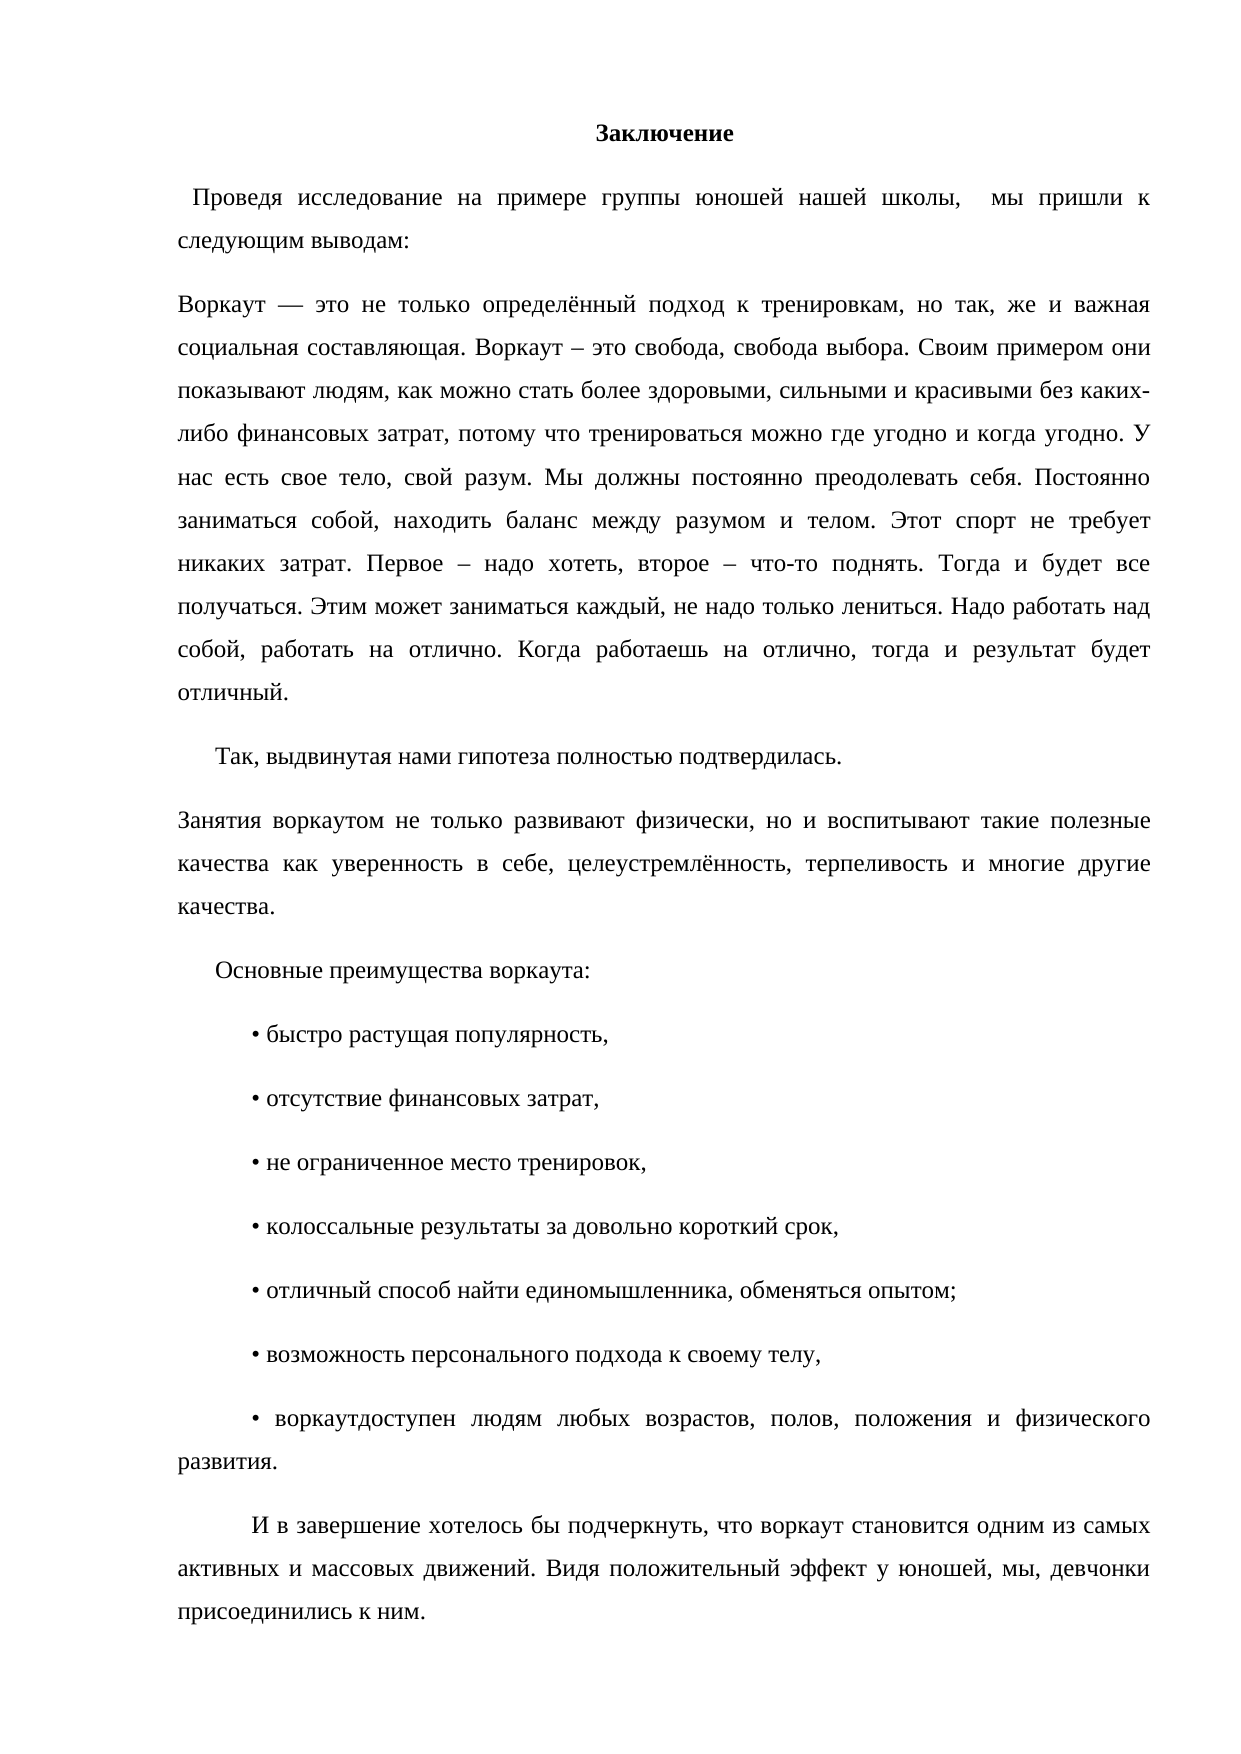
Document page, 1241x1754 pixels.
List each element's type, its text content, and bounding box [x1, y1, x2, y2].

text Так, выдвинутая нами гипотеза полностью подтвердилась. [177, 741, 1152, 770]
text Воркаут — это не только определённый подход к тренировкам, но так, же и важная социальная составляющая. Воркаут – это свобода, свобода выбора. Своим примером они показывают людям, как можно стать более здоровыми, сильными и красивыми без каких-либо финансовых затрат, потому что тренироваться можно где угодно и когда угодно. У нас есть свое тело, свой разум. Мы должны постоянно преодолевать себя. Постоянно заниматься собой, находить баланс между разумом и телом. Этот спорт не требует никаких затрат. Первое – надо хотеть, второе – что-то поднять. Тогда и будет все получаться. Этим может заниматься каждый, не надо только лениться. Надо работать над собой, работать на отлично. Когда работаешь на отлично, тогда и результат будет отличный. [177, 289, 1152, 706]
text И в завершение хотелось бы подчеркнуть, что воркаут становится одним из самых активных и массовых движений. Видя положительный эффект у юношей, мы, девчонки присоединились к ним. [177, 1510, 1152, 1625]
text • быстро растущая популярность, [177, 1019, 1152, 1048]
text • отличный способ найти единомышленника, обменяться опытом; [177, 1275, 1152, 1304]
text Занятия воркаутом не только развивают физически, но и воспитывают такие полезные качества как уверенность в себе, целеустремлённость, терпеливость и многие другие качества. [177, 805, 1152, 920]
text • не ограниченное место тренировок, [177, 1147, 1152, 1176]
text • возможность персонального подхода к своему телу, [177, 1339, 1152, 1368]
text • отсутствие финансовых затрат, [177, 1083, 1152, 1112]
text Проведя исследование на примере группы юношей нашей школы, мы пришли к следующим выводам: [177, 182, 1152, 254]
text • воркаутдоступен людям любых возрастов, полов, положения и физического развития. [177, 1403, 1152, 1475]
text Основные преимущества воркаута: [177, 955, 1152, 984]
text • колоссальные результаты за довольно короткий срок, [177, 1211, 1152, 1240]
text Заключение [177, 118, 1152, 147]
